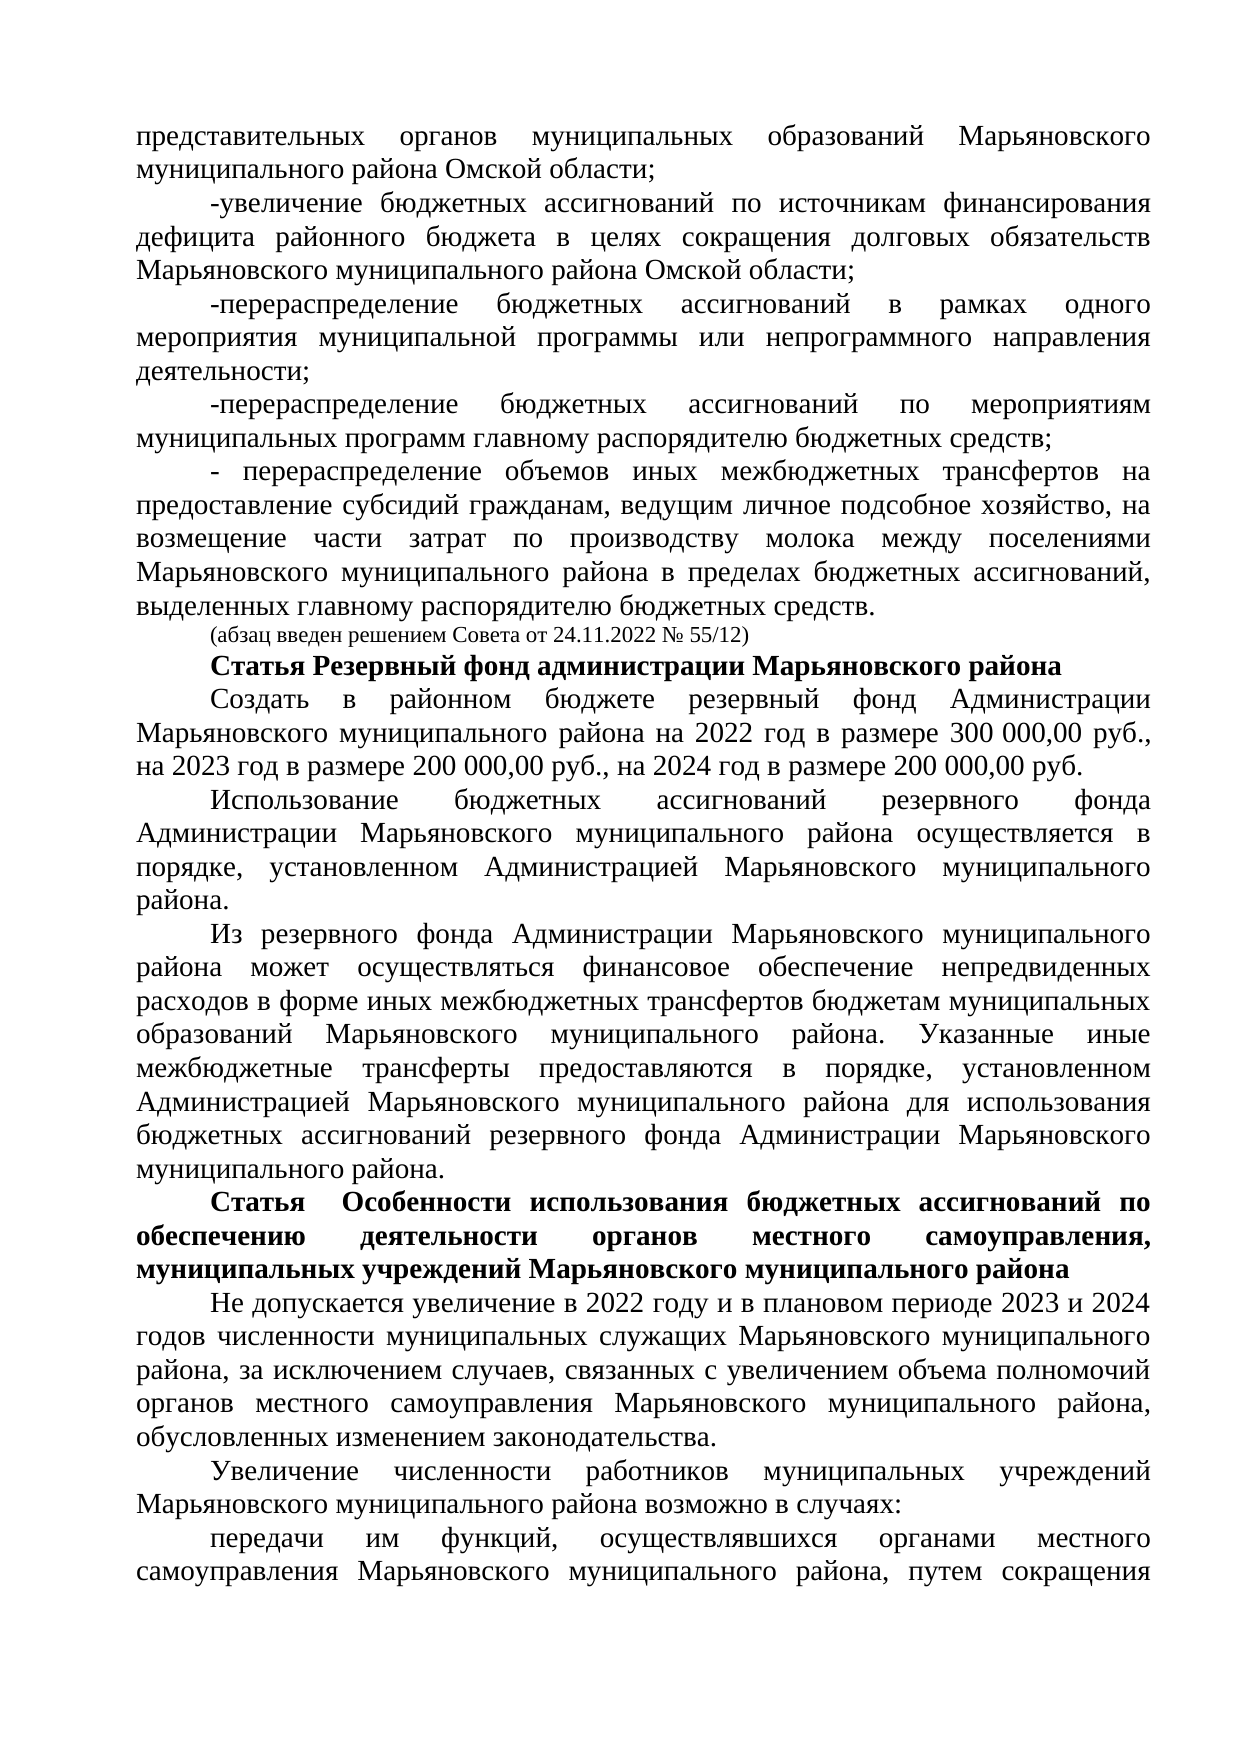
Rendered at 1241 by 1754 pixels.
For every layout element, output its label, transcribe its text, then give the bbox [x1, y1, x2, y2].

text 1.Создать в районном бюджете резервный фонд Администрации Марьяновского муниципального района на 2022 год в размере 300 000,00 руб., на 2023 год в размере 200 000,00 руб., на 2024 год в размере 200 000,00 руб. [136, 681, 1152, 782]
text -увеличение бюджетных ассигнований по источникам финансирования дефицита районного бюджета в целях сокращения долговых обязательств Марьяновского муниципального района Омской области; [136, 185, 1152, 286]
text 2. Увеличение численности работников муниципальных учреждений Марьяновского муниципального района возможно в случаях: [136, 1453, 1152, 1520]
text (абзац введен решением Совета от 24.11.2022 № 55/12) [136, 621, 1152, 648]
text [136, 1520, 1152, 1587]
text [136, 118, 1152, 185]
text Статья 4. Резервный фонд администрации Марьяновского района [136, 648, 1152, 681]
text - перераспределение объемов иных межбюджетных трансфертов на предоставление субсидий гражданам, ведущим личное подсобное хозяйство, на возмещение части затрат по производству молока между поселениями Марьяновского муниципального района в пределах бюджетных ассигнований, выделенных главному распорядителю бюджетных средств. [136, 453, 1152, 621]
text 2.Использование бюджетных ассигнований резервного фонда Администрации Марьяновского муниципального района осуществляется в порядке, установленном Администрацией Марьяновского муниципального района. [136, 782, 1152, 916]
text Статья 5. Особенности использования бюджетных ассигнований по обеспечению деятельности органов местного самоуправления, муниципальных учреждений Марьяновского муниципального района [136, 1184, 1152, 1285]
text 3.Из резервного фонда Администрации Марьяновского муниципального района может осуществляться финансовое обеспечение непредвиденных расходов в форме иных межбюджетных трансфертов бюджетам муниципальных образований Марьяновского муниципального района. Указанные иные межбюджетные трансферты предоставляются в порядке, установленном Администрацией Марьяновского муниципального района для использования бюджетных ассигнований резервного фонда Администрации Марьяновского муниципального района. [136, 916, 1152, 1184]
text -перераспределение бюджетных ассигнований в рамках одного мероприятия муниципальной программы или непрограммного направления деятельности; [136, 286, 1152, 386]
text -перераспределение бюджетных ассигнований по мероприятиям муниципальных программ главному распорядителю бюджетных средств; [136, 386, 1152, 453]
text 1. Не допускается увеличение в 2022 году и в плановом периоде 2023 и 2024 годов численности муниципальных служащих Марьяновского муниципального района, за исключением случаев, связанных с увеличением объема полномочий органов местного самоуправления Марьяновского муниципального района, обусловленных изменением законодательства. [136, 1285, 1152, 1453]
